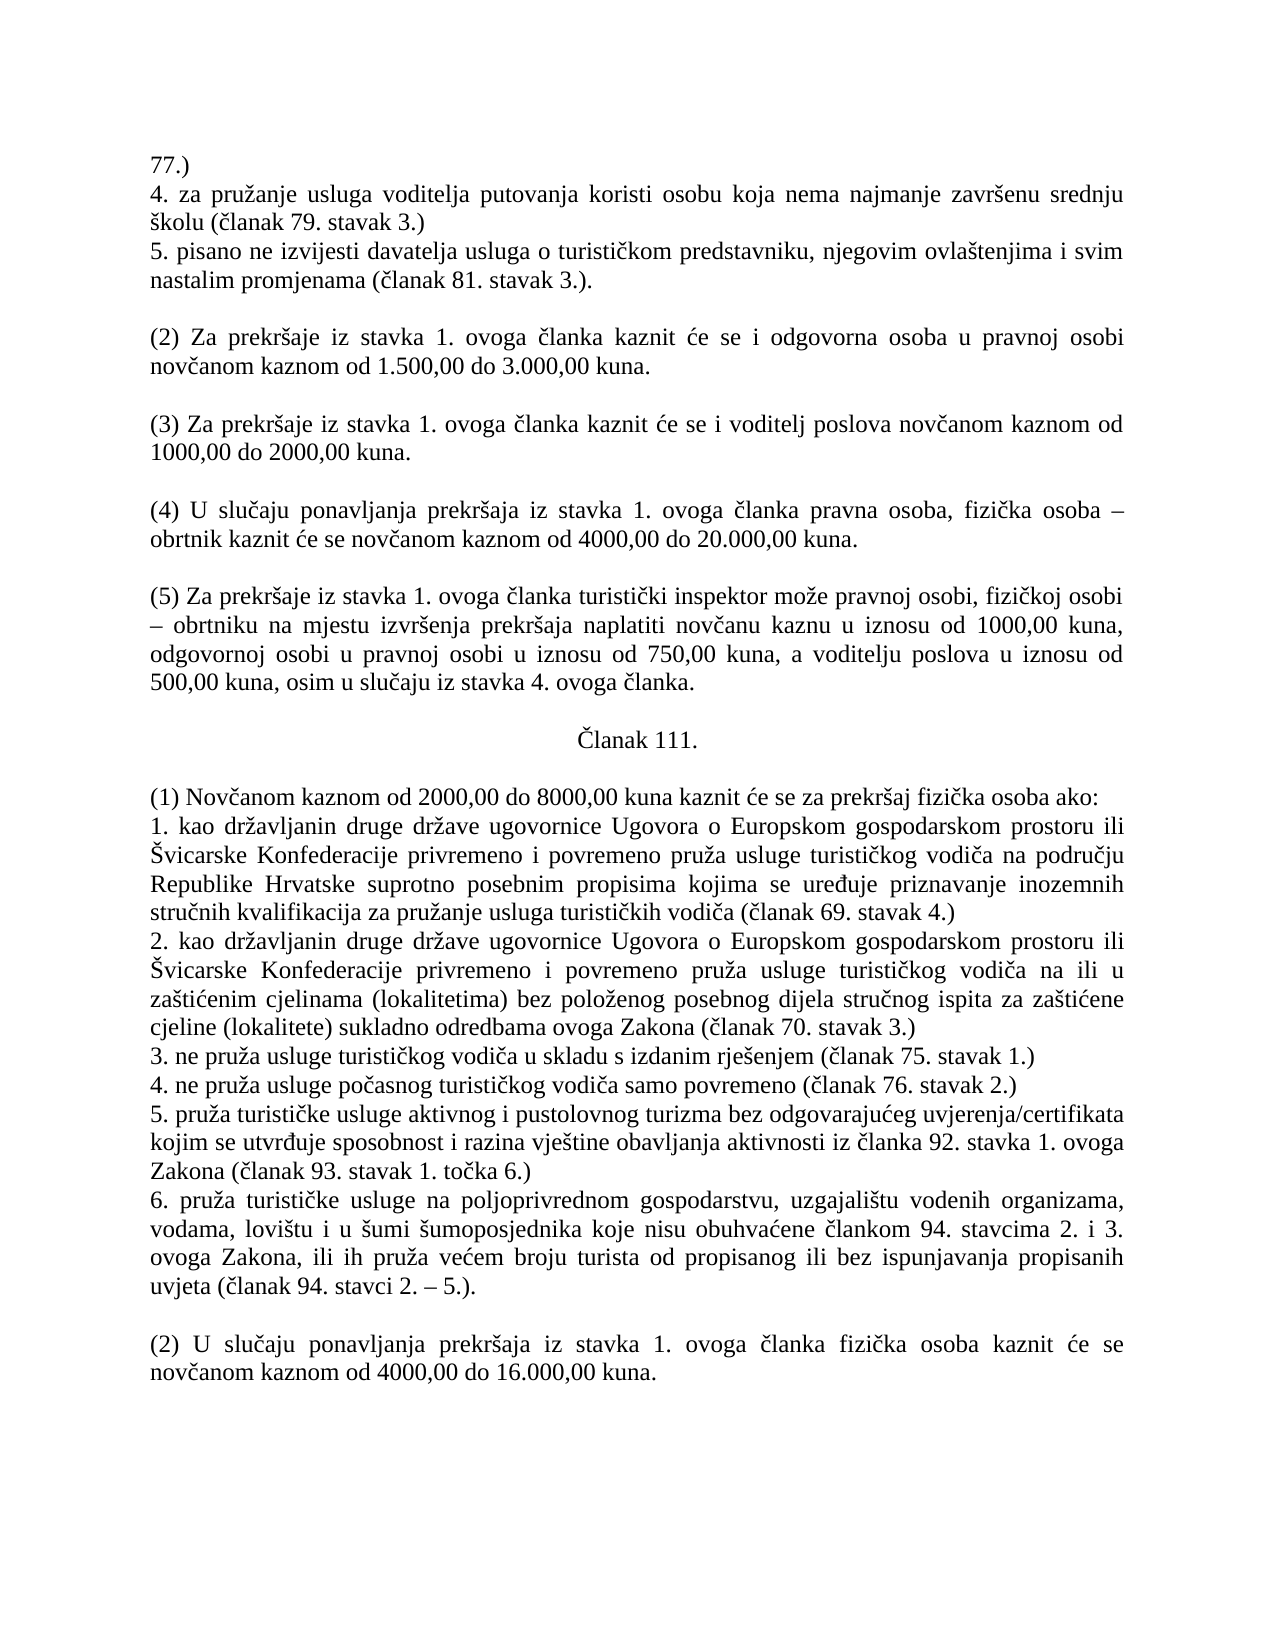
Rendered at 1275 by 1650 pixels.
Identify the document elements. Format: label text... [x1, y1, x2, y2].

text 2. kao državljanin druge države ugovornice Ugovora o Europskom gospodarskom prostoru ili Švicarske Konfederacije privremeno i povremeno pruža usluge turističkog vodiča na ili u zaštićenim cjelinama (lokalitetima) bez položenog posebnog dijela stručnog ispita za zaštićene cjeline (lokalitete) sukladno odredbama ovoga Zakona (članak 70. stavak 3.) [150, 926, 1125, 1041]
text 77.) [150, 150, 1125, 179]
text 5. pruža turističke usluge aktivnog i pustolovnog turizma bez odgovarajućeg uvjerenja/certifikata kojim se utvrđuje sposobnost i razina vještine obavljanja aktivnosti iz članka 92. stavka 1. ovoga Zakona (članak 93. stavak 1. točka 6.) [150, 1099, 1125, 1185]
text 6. pruža turističke usluge na poljoprivrednom gospodarstvu, uzgajalištu vodenih organizama, vodama, lovištu i u šumi šumoposjednika koje nisu obuhvaćene člankom 94. stavcima 2. i 3. ovoga Zakona, ili ih pruža većem broju turista od propisanog ili bez ispunjavanja propisanih uvjeta (članak 94. stavci 2. – 5.). [150, 1185, 1125, 1300]
text (2) U slučaju ponavljanja prekršaja iz stavka 1. ovoga članka fizička osoba kaznit će se novčanom kaznom od 4000,00 do 16.000,00 kuna. [150, 1329, 1125, 1386]
text 4. za pružanje usluga voditelja putovanja koristi osobu koja nema najmanje završenu srednju školu (članak 79. stavak 3.) [150, 179, 1125, 236]
text 1. kao državljanin druge države ugovornice Ugovora o Europskom gospodarskom prostoru ili Švicarske Konfederacije privremeno i povremeno pruža usluge turističkog vodiča na području Republike Hrvatske suprotno posebnim propisima kojima se uređuje priznavanje inozemnih stručnih kvalifikacija za pružanje usluga turističkih vodiča (članak 69. stavak 4.) [150, 811, 1125, 926]
text Članak 111. [150, 725, 1125, 754]
text (4) U slučaju ponavljanja prekršaja iz stavka 1. ovoga članka pravna osoba, fizička osoba – obrtnik kaznit će se novčanom kaznom od 4000,00 do 20.000,00 kuna. [150, 495, 1125, 552]
text (5) Za prekršaje iz stavka 1. ovoga članka turistički inspektor može pravnoj osobi, fizičkoj osobi – obrtniku na mjestu izvršenja prekršaja naplatiti novčanu kaznu u iznosu od 1000,00 kuna, odgovornoj osobi u pravnoj osobi u iznosu od 750,00 kuna, a voditelju poslova u iznosu od 500,00 kuna, osim u slučaju iz stavka 4. ovoga članka. [150, 581, 1125, 696]
text (1) Novčanom kaznom od 2000,00 do 8000,00 kuna kaznit će se za prekršaj fizička osoba ako: [150, 782, 1125, 811]
text 4. ne pruža usluge počasnog turističkog vodiča samo povremeno (članak 76. stavak 2.) [150, 1070, 1125, 1099]
text 5. pisano ne izvijesti davatelja usluga o turističkom predstavniku, njegovim ovlaštenjima i svim nastalim promjenama (članak 81. stavak 3.). [150, 236, 1125, 294]
text (2) Za prekršaje iz stavka 1. ovoga članka kaznit će se i odgovorna osoba u pravnoj osobi novčanom kaznom od 1.500,00 do 3.000,00 kuna. [150, 322, 1125, 380]
text (3) Za prekršaje iz stavka 1. ovoga članka kaznit će se i voditelj poslova novčanom kaznom od 1000,00 do 2000,00 kuna. [150, 409, 1125, 466]
text 3. ne pruža usluge turističkog vodiča u skladu s izdanim rješenjem (članak 75. stavak 1.) [150, 1041, 1125, 1070]
